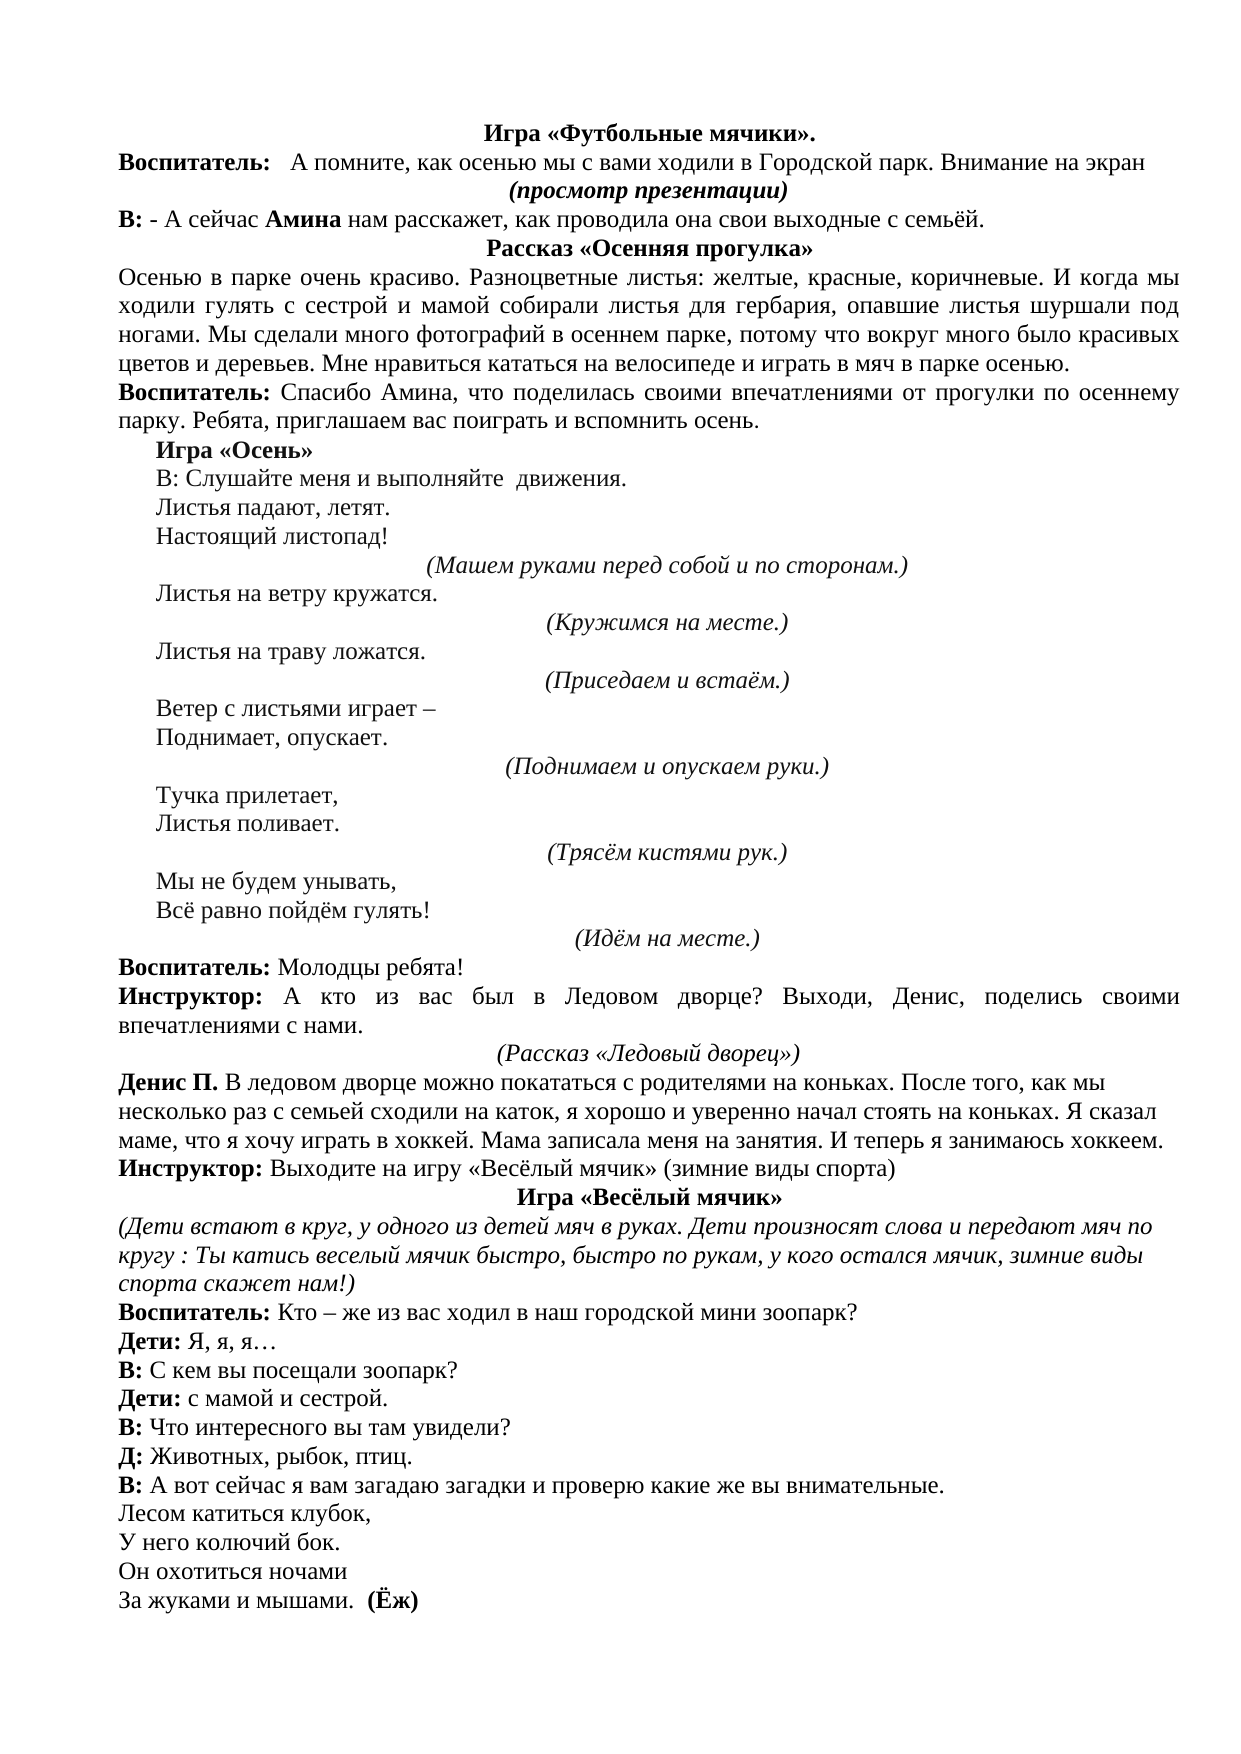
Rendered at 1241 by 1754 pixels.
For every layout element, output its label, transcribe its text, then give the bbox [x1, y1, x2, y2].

text Рассказ «Осенняя прогулка» [118, 233, 1181, 262]
text Тучка прилетает, [118, 780, 1181, 808]
text Листья на ветру кружатся. [118, 578, 1181, 607]
text Листья падают, летят. [118, 492, 1181, 521]
text (Рассказ «Ледовый дворец») [118, 1038, 1181, 1067]
text Осенью в парке очень красиво. Разноцветные листья: желтые, красные, коричневые. И когда мы ходили гулять с сестрой и мамой собирали листья для гербария, опавшие листья шуршали под ногами. Мы сделали много фотографий в осеннем парке, потому что вокруг много было красивых цветов и деревьев. Мне нравиться кататься на велосипеде и играть в мяч в парке осенью. [118, 262, 1181, 377]
text Д: Животных, рыбок, птиц. [118, 1441, 1181, 1470]
text (Трясём кистями рук.) [118, 837, 1181, 866]
text В: Что интересного вы там увидели? [118, 1412, 1181, 1441]
text Поднимает, опускает. [118, 722, 1181, 751]
text В: А вот сейчас я вам загадаю загадки и проверю какие же вы внимательные. [118, 1470, 1181, 1498]
text (Приседаем и встаём.) [118, 665, 1181, 693]
text Игра «Осень» [118, 435, 1181, 463]
text Листья на траву ложатся. [118, 636, 1181, 665]
text (Машем руками перед собой и по сторонам.) [118, 550, 1181, 578]
text Инструктор: Выходите на игру «Весёлый мячик» (зимние виды спорта) [118, 1153, 1181, 1182]
text Лесом катиться клубок, [118, 1498, 1181, 1527]
text В: С кем вы посещали зоопарк? [118, 1355, 1181, 1383]
text Мы не будем унывать, [118, 866, 1181, 895]
text (Поднимаем и опускаем руки.) [118, 751, 1181, 780]
text В: Слушайте меня и выполняйте движения. [118, 463, 1181, 492]
text За жуками и мышами. (Ёж) [118, 1585, 1181, 1613]
text Воспитатель: Кто – же из вас ходил в наш городской мини зоопарк? [118, 1297, 1181, 1326]
text Денис П. В ледовом дворце можно покататься с родителями на коньках. После того, как мы несколько раз с семьей сходили на каток, я хорошо и уверенно начал стоять на коньках. Я сказал маме, что я хочу играть в хоккей. Мама записала меня на занятия. И теперь я занимаюсь хоккеем. [118, 1067, 1181, 1153]
text Листья поливает. [118, 808, 1181, 837]
text Дети: с мамой и сестрой. [118, 1383, 1181, 1412]
text (просмотр презентации) [118, 176, 1181, 204]
text Инструктор: А кто из вас был в Ледовом дворце? Выходи, Денис, поделись своими впечатлениями с нами. [118, 981, 1181, 1038]
text Настоящий листопад! [118, 521, 1181, 550]
text Воспитатель: Молодцы ребята! [118, 952, 1181, 981]
text В: - А сейчас Амина нам расскажет, как проводила она свои выходные с семьёй. [118, 204, 1181, 233]
text Игра «Весёлый мячик» [118, 1182, 1181, 1211]
text (Идём на месте.) [118, 923, 1181, 952]
text Он охотиться ночами [118, 1556, 1181, 1585]
text (Дети встают в круг, у одного из детей мяч в руках. Дети произносят слова и передают мяч по кругу : Ты катись веселый мячик быстро, быстро по рукам, у кого остался мячик, зимние виды спорта скажет нам!) [118, 1211, 1181, 1297]
text (Кружимся на месте.) [118, 607, 1181, 636]
text Воспитатель: А помните, как осенью мы с вами ходили в Городской парк. Внимание на экран [118, 147, 1181, 176]
text Дети: Я, я, я… [118, 1326, 1181, 1355]
text Ветер с листьями играет – [118, 693, 1181, 722]
text У него колючий бок. [118, 1527, 1181, 1556]
text Игра «Футбольные мячики». [118, 118, 1181, 147]
text Воспитатель: Спасибо Амина, что поделилась своими впечатлениями от прогулки по осеннему парку. Ребята, приглашаем вас поиграть и вспомнить осень. [118, 377, 1181, 435]
text Всё равно пойдём гулять! [118, 895, 1181, 923]
